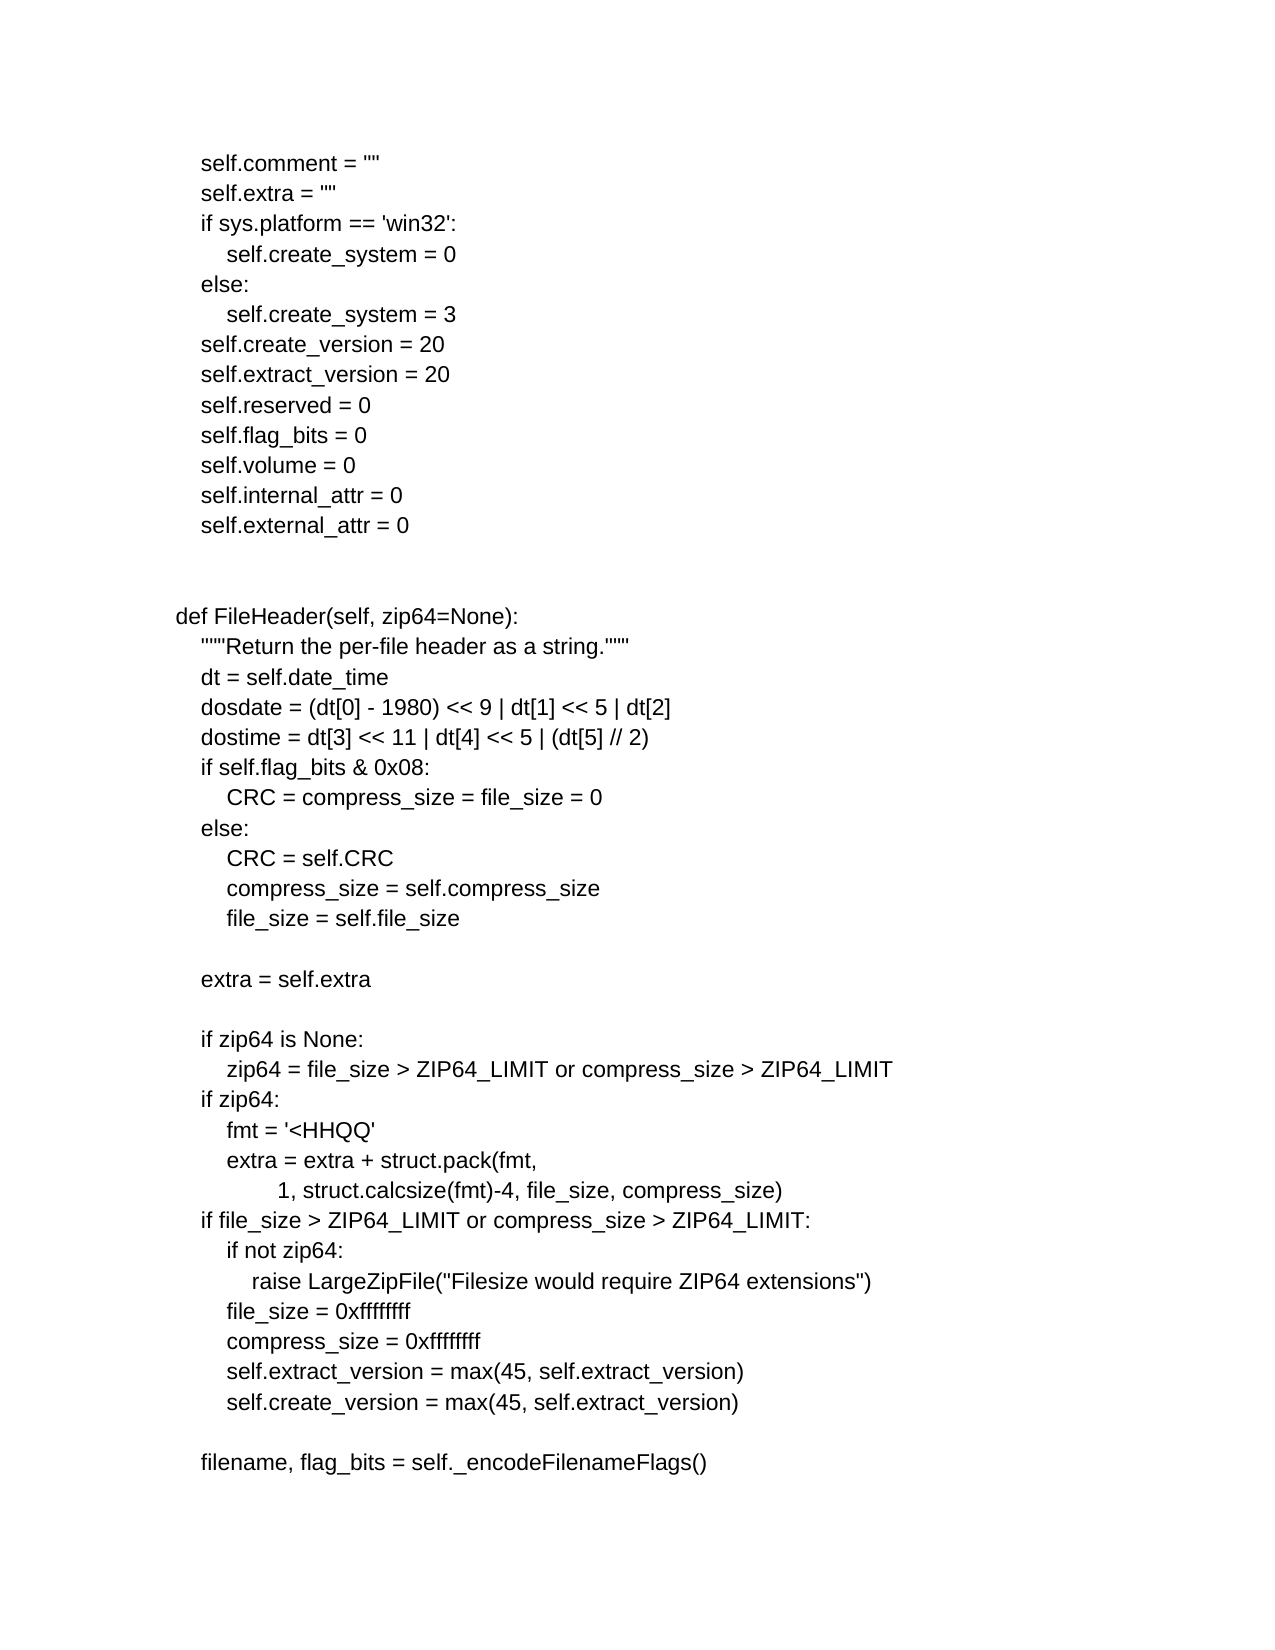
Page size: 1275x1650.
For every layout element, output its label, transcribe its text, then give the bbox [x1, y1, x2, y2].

text self.comment = "" [150, 150, 1125, 176]
text else: [150, 271, 1125, 297]
text if self.flag_bits & 0x08: [150, 754, 1125, 781]
text self.create_version = 20 [150, 331, 1125, 358]
text compress_size = self.compress_size [150, 875, 1125, 901]
text dostime = dt[3] << 11 | dt[4] << 5 | (dt[5] // 2) [150, 724, 1125, 750]
text CRC = self.CRC [150, 845, 1125, 871]
text self.reserved = 0 [150, 392, 1125, 418]
text self.create_system = 3 [150, 301, 1125, 327]
text dosdate = (dt[0] - 1980) << 9 | dt[1] << 5 | dt[2] [150, 694, 1125, 720]
text if not zip64: [150, 1237, 1125, 1264]
text self.create_system = 0 [150, 241, 1125, 267]
text self.internal_attr = 0 [150, 482, 1125, 509]
text self.extra = "" [150, 180, 1125, 207]
text 1, struct.calcsize(fmt)-4, file_size, compress_size) [150, 1177, 1125, 1203]
text self.volume = 0 [150, 452, 1125, 478]
text zip64 = file_size > ZIP64_LIMIT or compress_size > ZIP64_LIMIT [150, 1056, 1125, 1083]
text def FileHeader(self, zip64=None): [150, 603, 1125, 629]
text self.create_version = max(45, self.extract_version) [150, 1388, 1125, 1415]
text file_size = 0xffffffff [150, 1298, 1125, 1324]
text if file_size > ZIP64_LIMIT or compress_size > ZIP64_LIMIT: [150, 1207, 1125, 1234]
text dt = self.date_time [150, 663, 1125, 690]
text file_size = self.file_size [150, 905, 1125, 932]
text fmt = '<HHQQ' [150, 1117, 1125, 1143]
text compress_size = 0xffffffff [150, 1328, 1125, 1354]
text extra = extra + struct.pack(fmt, [150, 1147, 1125, 1173]
text filename, flag_bits = self._encodeFilenameFlags() [150, 1449, 1125, 1475]
text if zip64: [150, 1086, 1125, 1113]
text self.extract_version = max(45, self.extract_version) [150, 1358, 1125, 1385]
text else: [150, 814, 1125, 841]
text raise LargeZipFile("Filesize would require ZIP64 extensions") [150, 1268, 1125, 1294]
text if zip64 is None: [150, 1026, 1125, 1052]
text if sys.platform == 'win32': [150, 210, 1125, 237]
text self.external_attr = 0 [150, 512, 1125, 539]
text self.extract_version = 20 [150, 361, 1125, 388]
text CRC = compress_size = file_size = 0 [150, 784, 1125, 811]
text self.flag_bits = 0 [150, 422, 1125, 448]
text extra = self.extra [150, 966, 1125, 992]
text """Return the per-file header as a string.""" [150, 633, 1125, 660]
